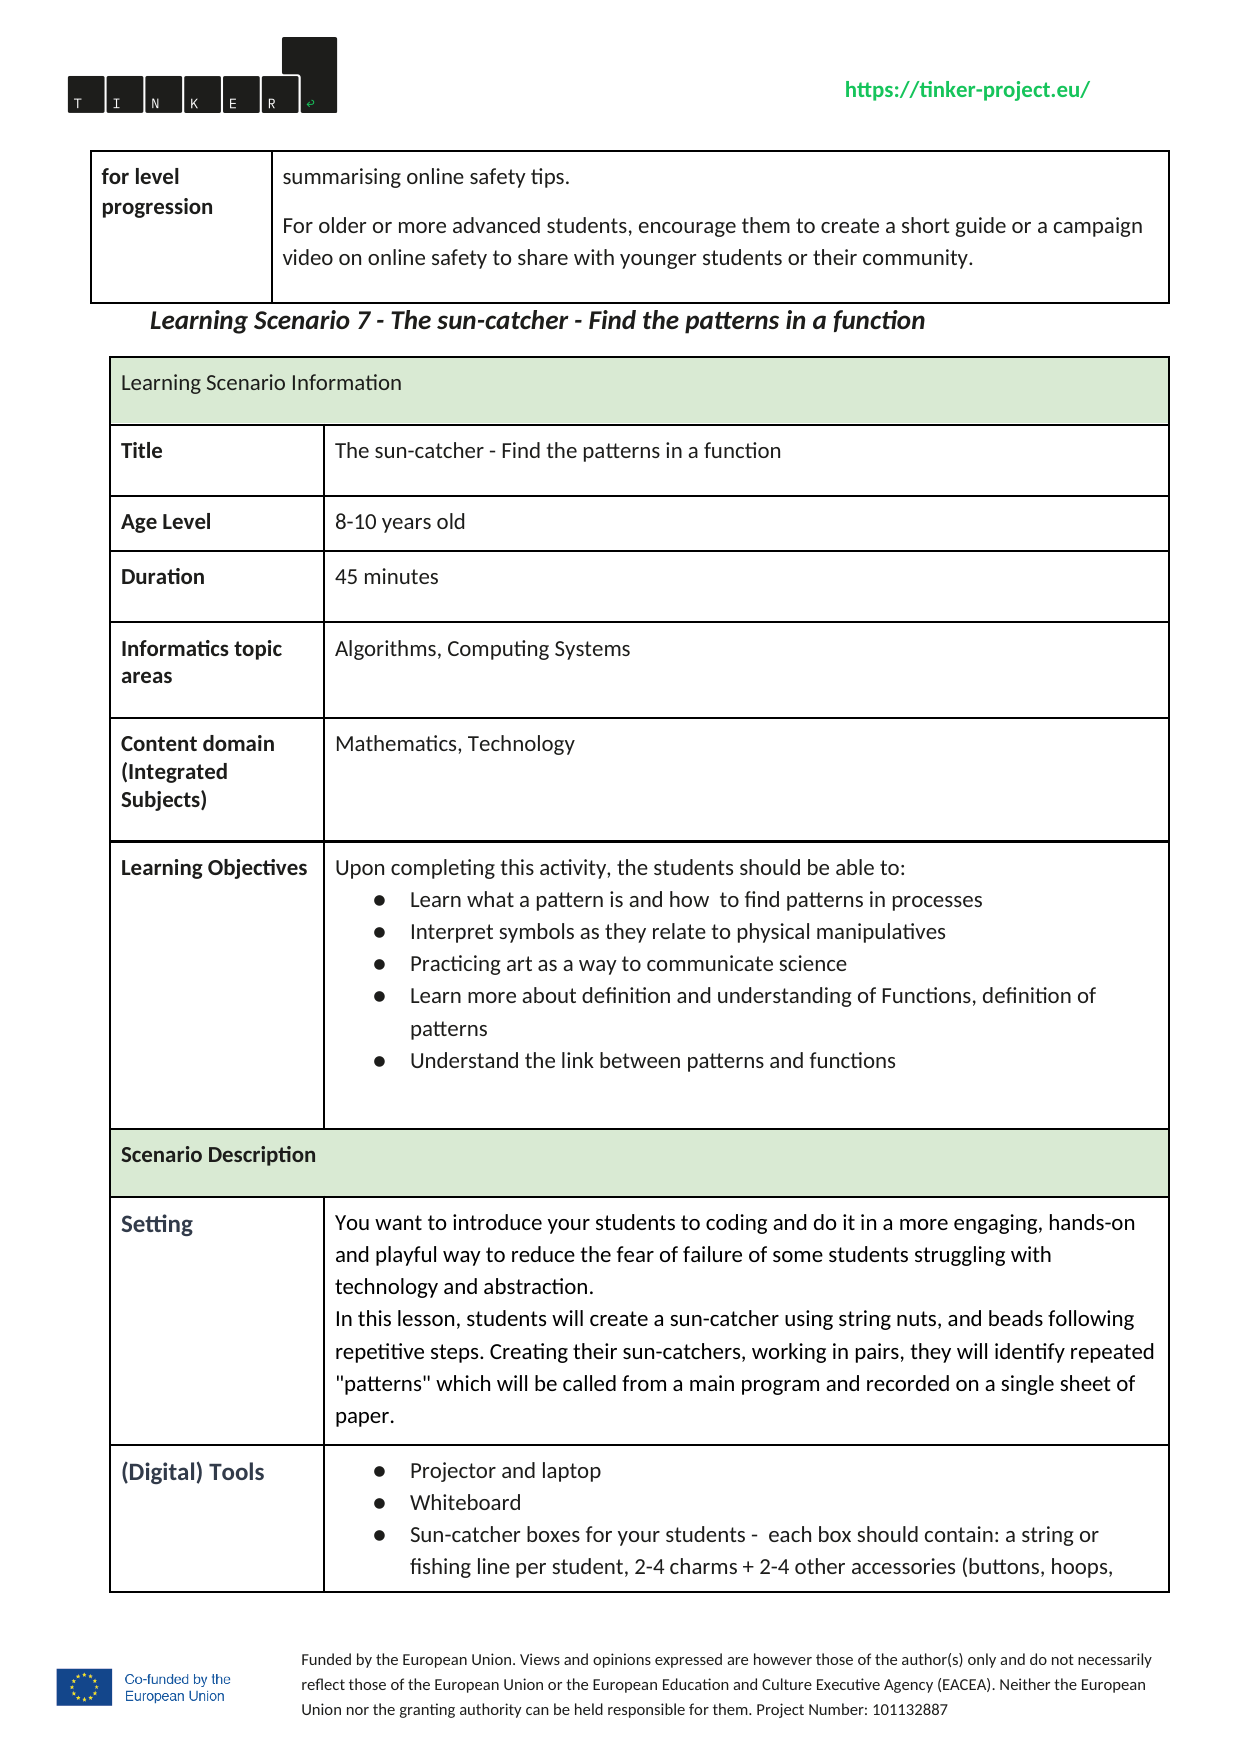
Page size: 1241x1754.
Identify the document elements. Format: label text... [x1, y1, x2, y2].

picture [67, 37, 338, 113]
picture [44, 1646, 260, 1730]
subtitle Learning Scenario 7 - The sun-catcher - Find the patterns in a function [150, 304, 1090, 337]
